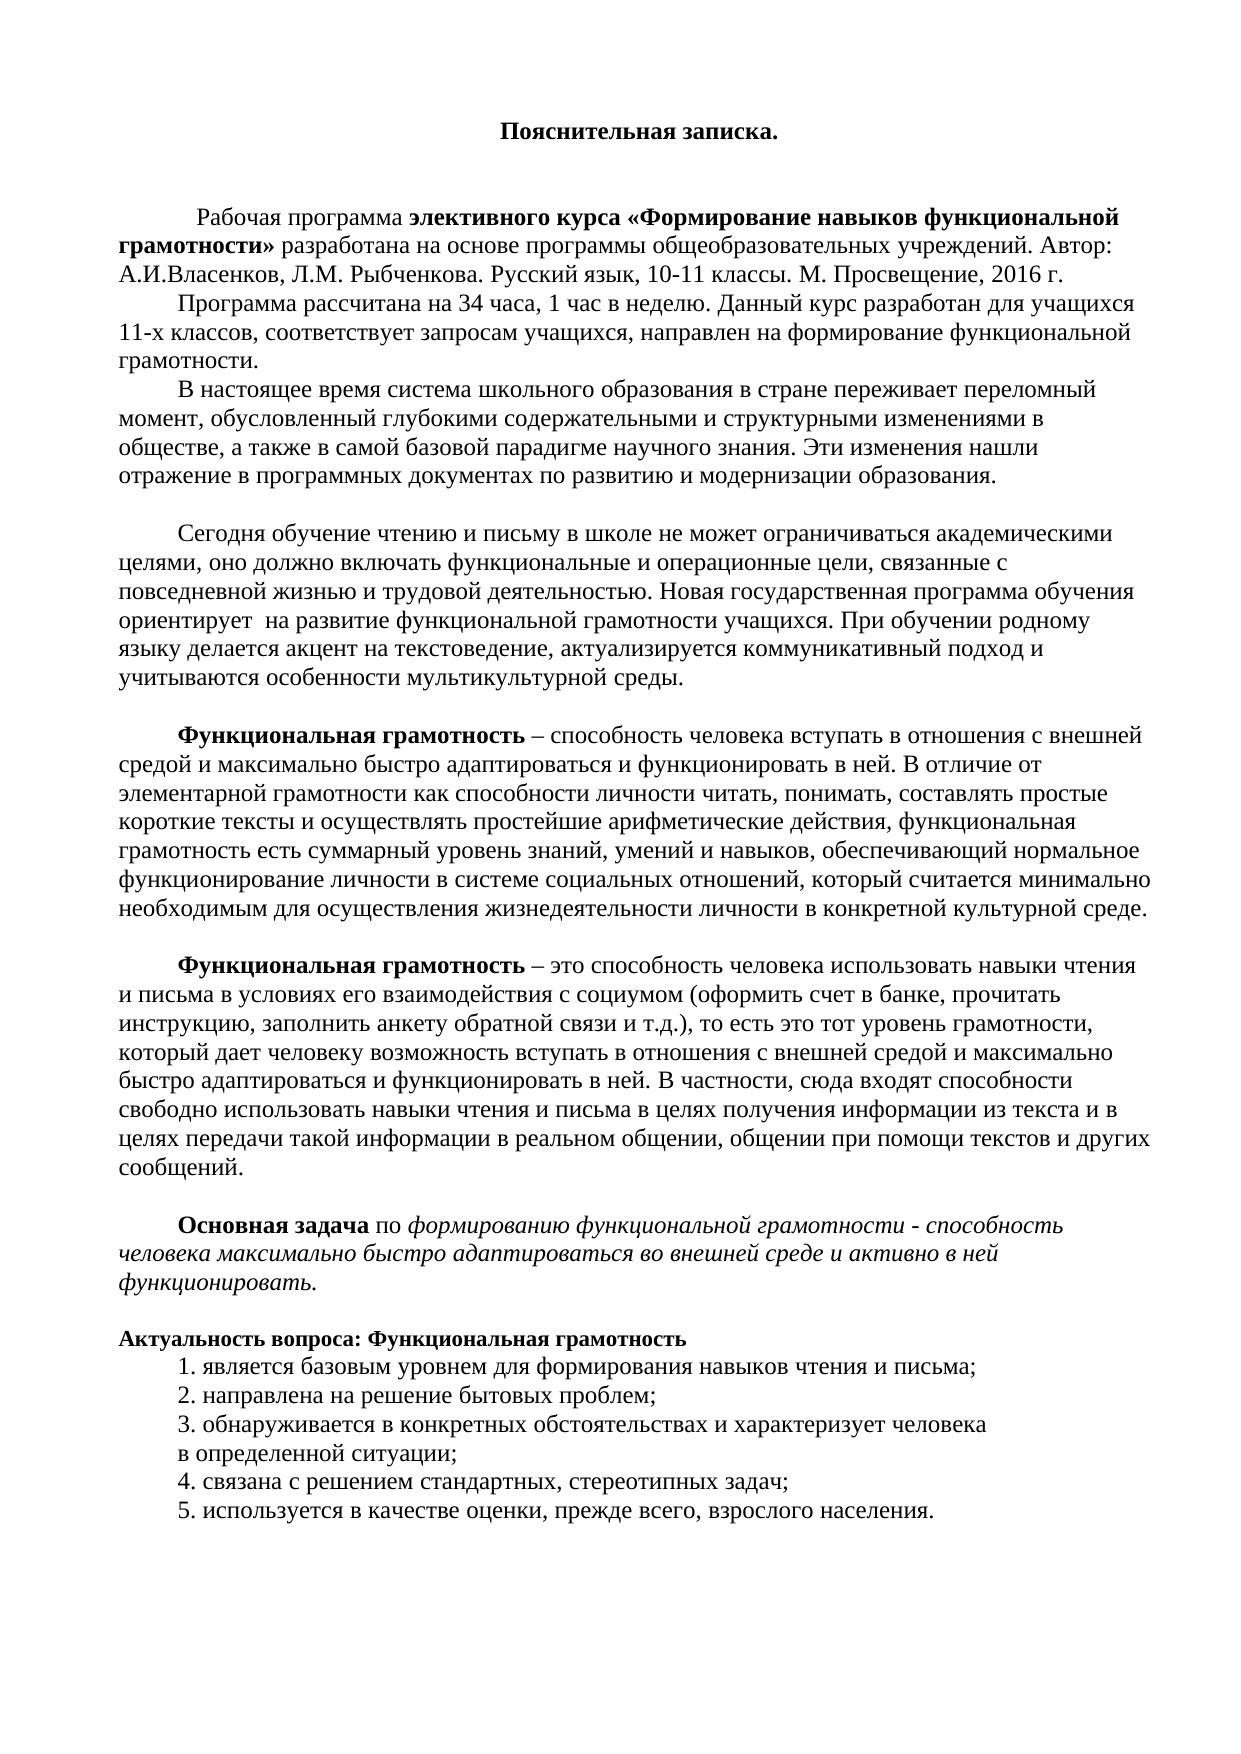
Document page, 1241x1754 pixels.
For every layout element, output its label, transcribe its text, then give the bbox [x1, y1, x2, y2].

text Основная задача по формированию функциональной грамотности - способность человека максимально быстро адаптироваться во внешней среде и активно в ней [118, 1210, 1065, 1267]
list используется в качестве оценки, прежде всего, взрослого населения. [177, 1495, 1176, 1524]
text быстро адаптироваться и функционировать в ней. В частности, сюда входят способности свободно использовать навыки чтения и письма в целях получения информации из текста и в целях передачи такой информации в реальном общении, общении при помощи текстов и других сообщений. [118, 1066, 1152, 1181]
subtitle Пояснительная записка. [102, 116, 1176, 144]
text повседневной жизнью и трудовой деятельностью. Новая государственная программа обучения ориентирует на развитие функциональной грамотности учащихся. При обучении родному [118, 576, 1136, 633]
list связана с решением стандартных, стереотипных задач; [177, 1466, 1176, 1495]
text функционировать. [118, 1267, 1176, 1296]
list обнаруживается в конкретных обстоятельствах и характеризует человека в определенной ситуации; [177, 1409, 1004, 1466]
text Программа рассчитана на 34 часа, 1 час в неделю. Данный курс разработан для учащихся 11-х классов, соответствует запросам учащихся, направлен на формирование функциональной грамотности. [118, 288, 1141, 374]
text В настоящее время система школьного образования в стране переживает переломный момент, обусловленный глубокими содержательными и структурными изменениями в обществе, а также в самой базовой парадигме научного знания. Эти изменения нашли отражение в программных документах по развитию и модернизации образования. [118, 374, 1141, 489]
list направлена на решение бытовых проблем; [177, 1380, 1176, 1409]
text Функциональная грамотность – это способность человека использовать навыки чтения и письма в условиях его взаимодействия с социумом (оформить счет в банке, прочитать инструкцию, заполнить анкету обратной связи и т.д.), то есть это тот уровень грамотности, который дает человеку возможность вступать в отношения с внешней средой и максимально [118, 951, 1138, 1066]
text Функциональная грамотность – способность человека вступать в отношения с внешней средой и максимально быстро адаптироваться и функционировать в ней. В отличие от элементарной грамотности как способности личности читать, понимать, составлять простые короткие тексты и осуществлять простейшие арифметические действия, функциональная грамотность есть суммарный уровень знаний, умений и навыков, обеспечивающий нормальное функционирование личности в системе социальных отношений, который считается минимально необходимым для осуществления жизнедеятельности личности в конкретной культурной среде. [118, 720, 1153, 921]
list является базовым уровнем для формирования навыков чтения и письма; [177, 1351, 1176, 1380]
text языку делается акцент на текстоведение, актуализируется коммуникативный подход и учитываются особенности мультикультурной среды. [118, 633, 1176, 691]
text Рабочая программа элективного курса «Формирование навыков функциональной грамотности» разработана на основе программы общеобразовательных учреждений. Автор: А.И.Власенков, Л.М. Рыбченкова. Русский язык, 10-11 классы. М. Просвещение, . [118, 202, 1176, 288]
text Актуальность вопроса: Функциональная грамотность [118, 1325, 1176, 1351]
text Сегодня обучение чтению и письму в школе не может ограничиваться академическими целями, оно должно включать функциональные и операционные цели, связанные с [118, 518, 1115, 576]
